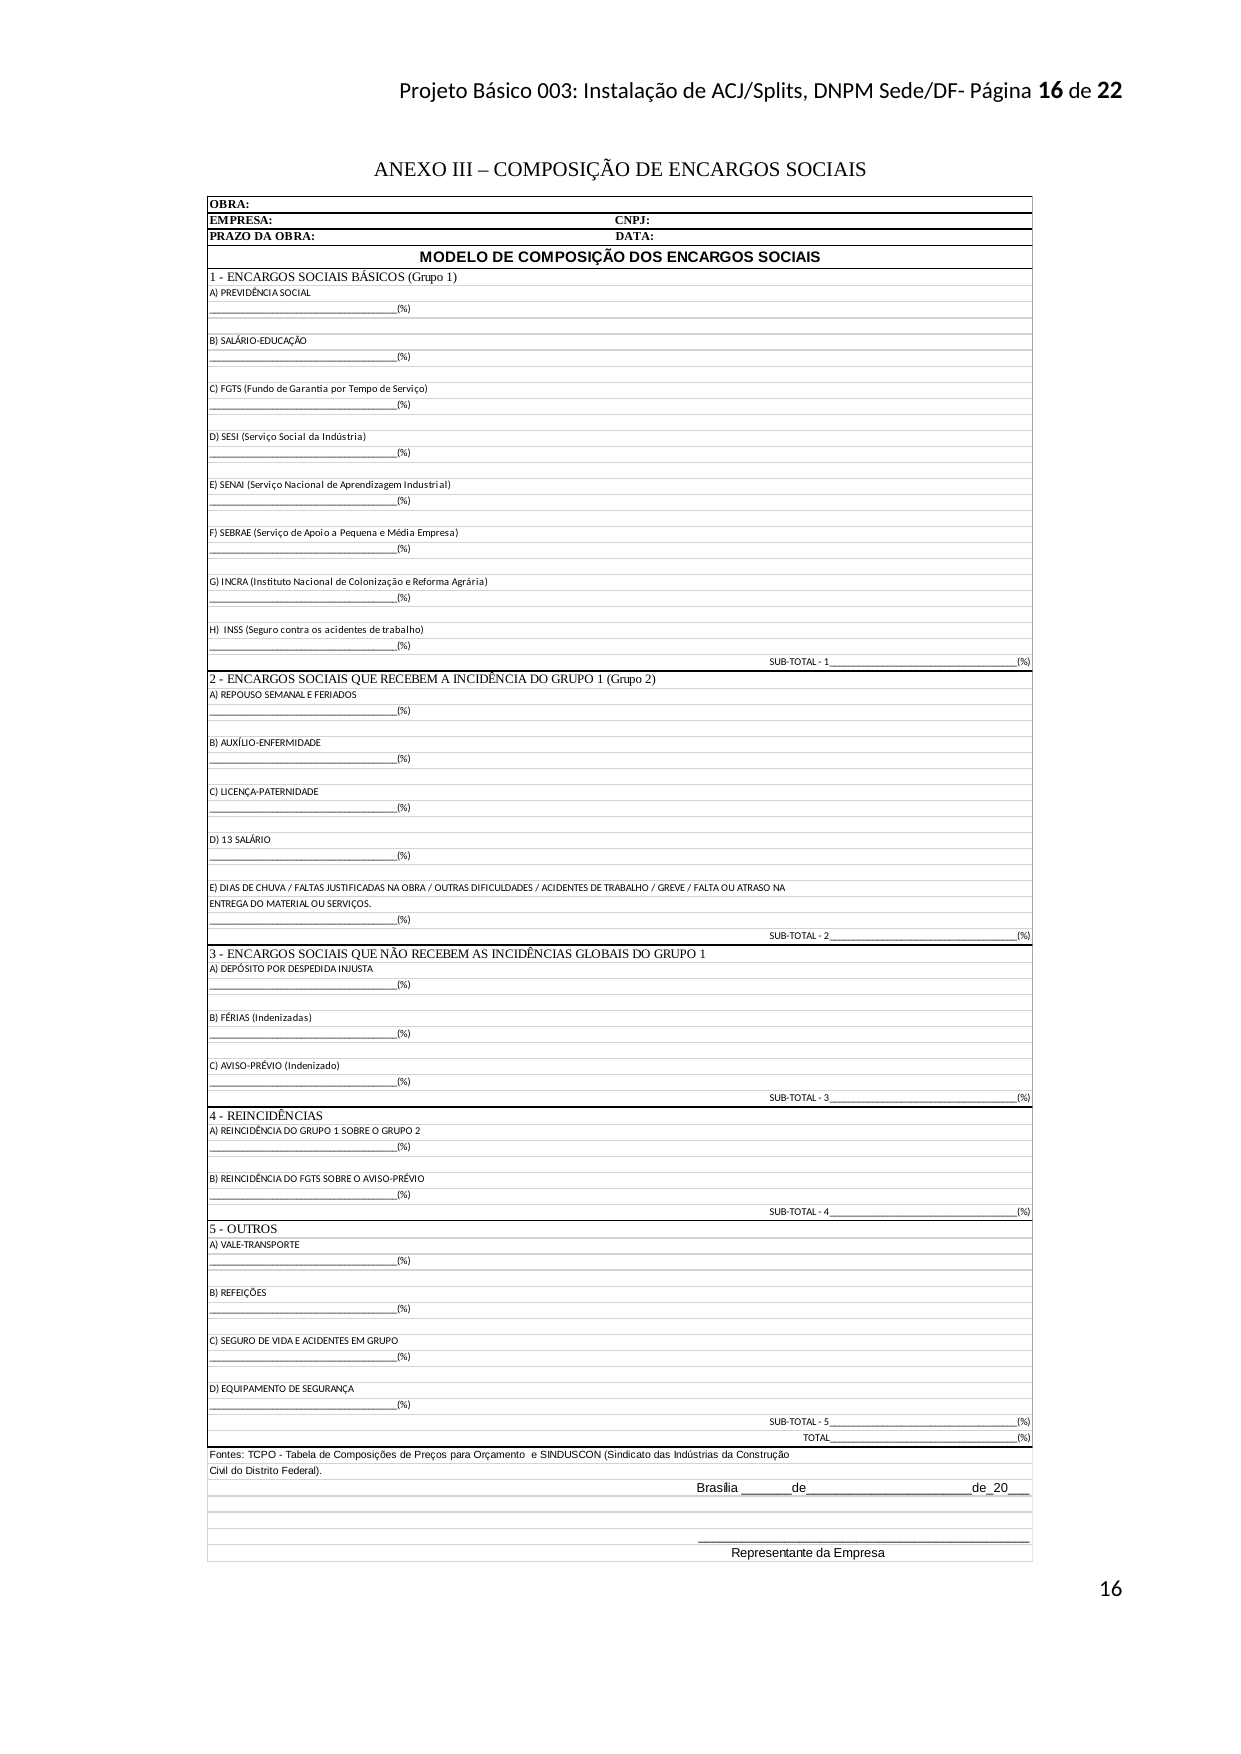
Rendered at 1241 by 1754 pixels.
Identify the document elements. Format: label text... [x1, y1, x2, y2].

text ANEXO III – COMPOSIÇÃO DE ENCARGOS SOCIAIS [118, 157, 1122, 1562]
